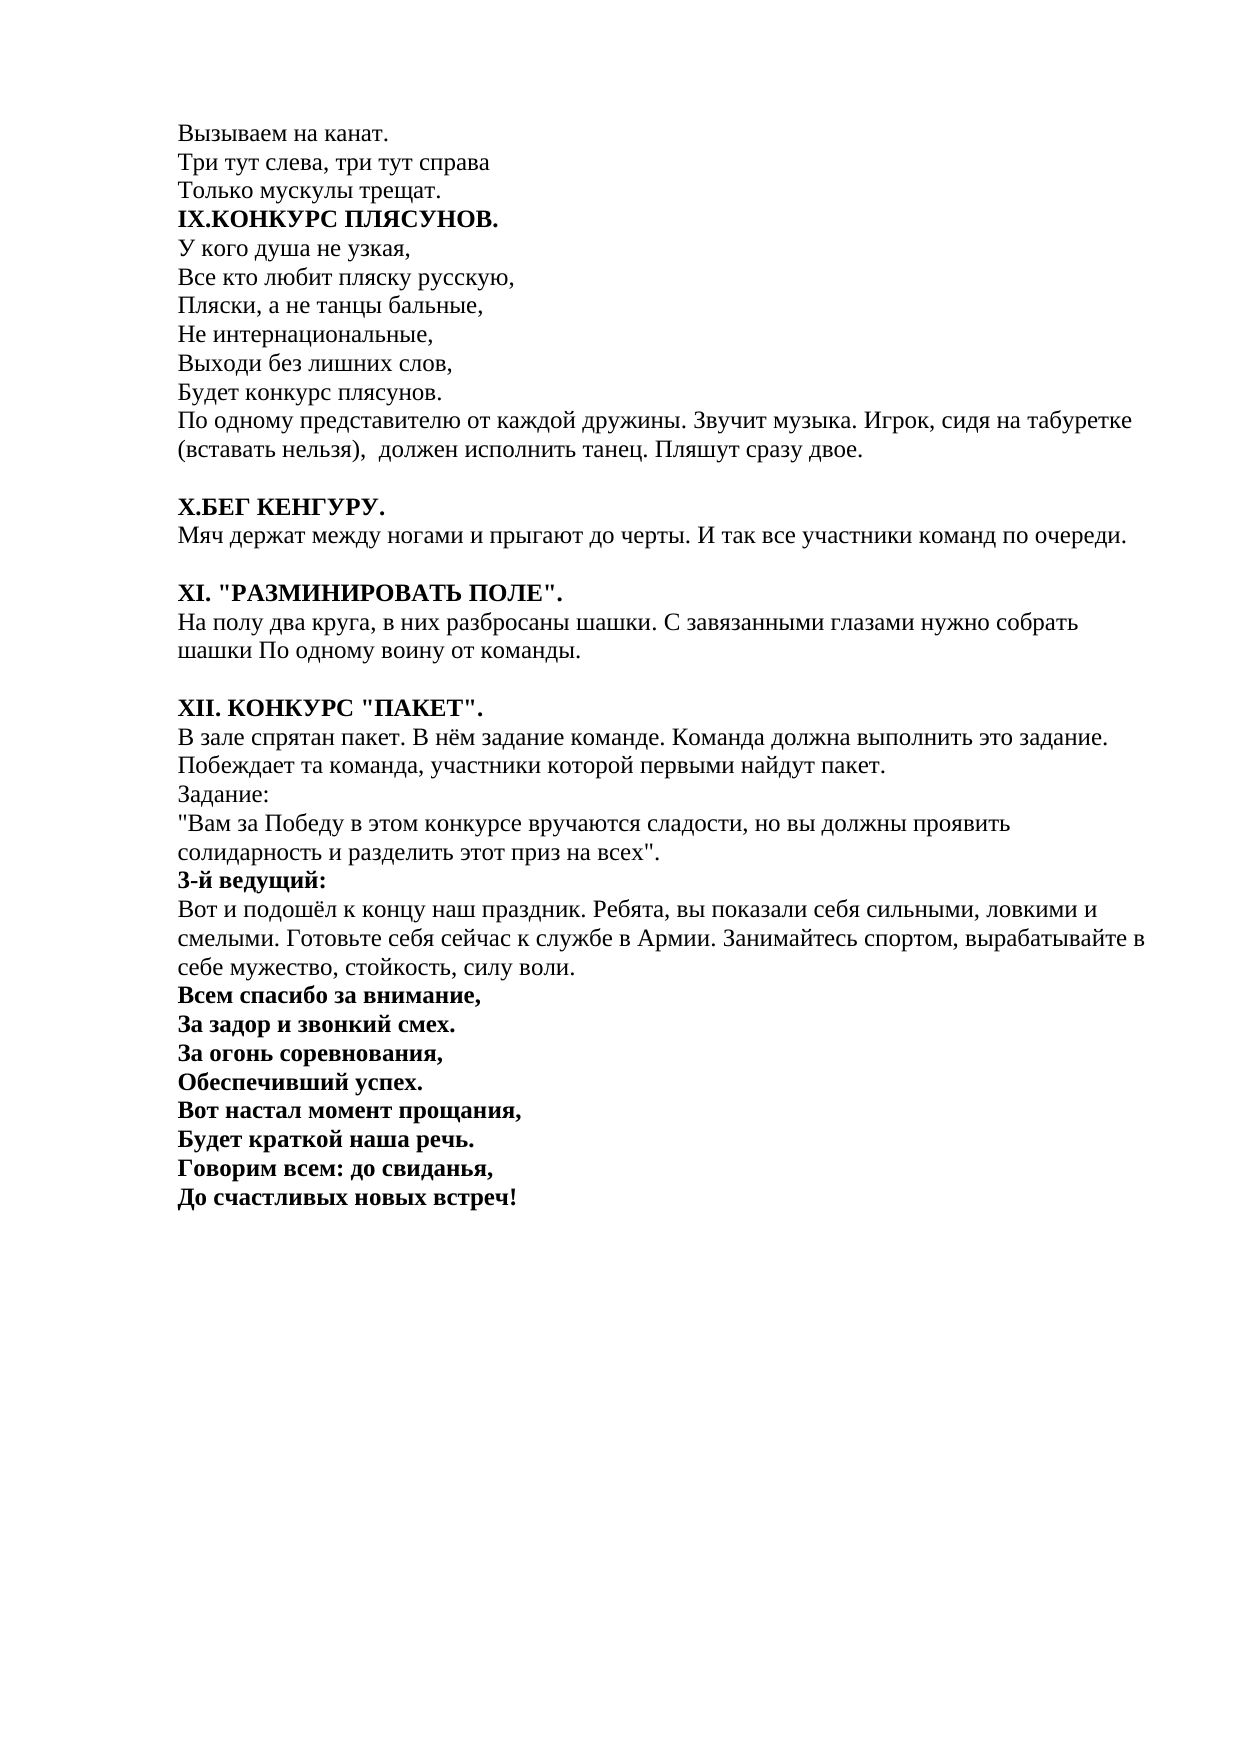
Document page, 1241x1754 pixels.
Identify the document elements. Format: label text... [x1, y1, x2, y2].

text Задание: [177, 779, 1152, 808]
text На полу два круга, в них разбросаны шашки. С завязанными глазами нужно собрать [177, 607, 1152, 636]
text X.БЕГ КЕНГУРУ. [177, 492, 1152, 521]
text шашки По одному воину от команды. [177, 636, 1152, 664]
text Не интернациональные, [177, 319, 1152, 348]
text Всем спасибо за внимание, [177, 981, 1152, 1009]
text За задор и звонкий смех. [177, 1009, 1152, 1038]
text Вот настал момент прощания, [177, 1096, 1152, 1124]
text У кого душа не узкая, [177, 233, 1152, 262]
text IX.КОНКУРС ПЛЯСУНОВ. [177, 204, 1152, 233]
text "Вам за Победу в этом конкурсе вручаются сладости, но вы должны проявить солидарность и разделить этот приз на всех". [177, 808, 1152, 866]
text Мяч держат между ногами и прыгают до черты. И так все участники команд по очереди. [177, 521, 1152, 549]
text Вызываем на канат. [177, 118, 1152, 147]
text 3-й ведущий: [177, 866, 1152, 894]
text Обеспечивший успех. [177, 1067, 1152, 1096]
text Пляски, а не танцы бальные, [177, 291, 1152, 319]
text Будет краткой наша речь. [177, 1124, 1152, 1153]
text XII. КОНКУРС "ПАКЕТ". [177, 693, 1152, 722]
text Говорим всем: до свиданья, [177, 1153, 1152, 1182]
text Все кто любит пляску русскую, [177, 262, 1152, 291]
text Будет конкурс плясунов. [177, 377, 1152, 406]
text Только мускулы трещат. [177, 176, 1152, 204]
text По одному представителю от каждой дружины. Звучит музыка. Игрок, сидя на табуретке (вставать нельзя), должен исполнить танец. Пляшут сразу двое. [177, 406, 1152, 463]
text В зале спрятан пакет. В нём задание команде. Команда должна выполнить это задание. Побеждает та команда, участники которой первыми найдут пакет. [177, 722, 1152, 779]
text XI. "РАЗМИНИРОВАТЬ ПОЛЕ". [177, 578, 1152, 607]
text Вот и подошёл к концу наш праздник. Ребята, вы показали себя сильными, ловкими и смелыми. Готовьте себя сейчас к службе в Армии. Занимайтесь спортом, вырабатывайте в себе мужество, стойкость, силу воли. [177, 894, 1152, 981]
text До счастливых новых встреч! [177, 1182, 1152, 1211]
text Три тут слева, три тут справа [177, 147, 1152, 176]
text Выходи без лишних слов, [177, 348, 1152, 377]
text За огонь соревнования, [177, 1038, 1152, 1067]
